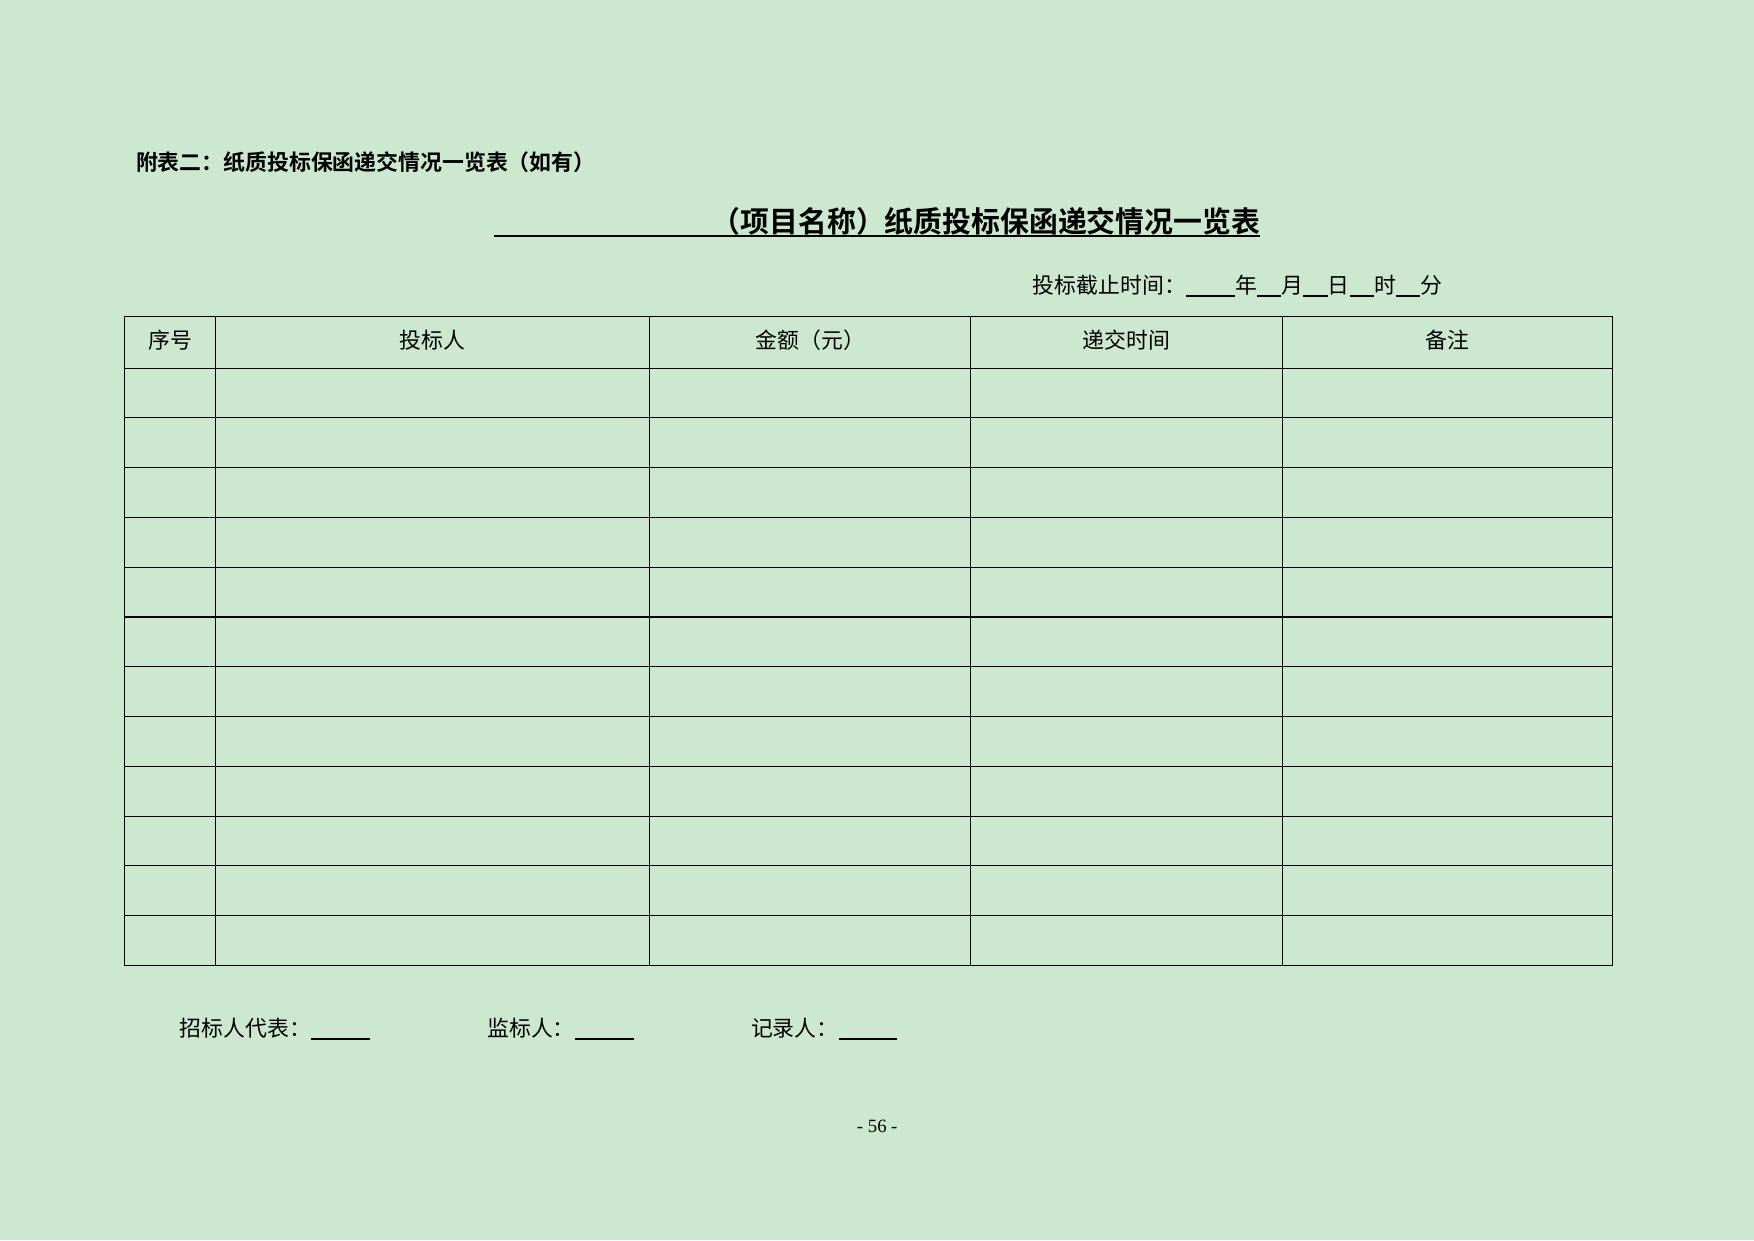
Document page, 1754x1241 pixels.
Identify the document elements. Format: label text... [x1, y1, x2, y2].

text 招标人代表： 监标人： 记录人： [136, 1011, 1618, 1042]
table_cell [650, 568, 970, 616]
table_cell [125, 518, 215, 567]
table_cell [125, 468, 215, 517]
table_cell [650, 518, 970, 567]
table_header 备注 [1283, 317, 1612, 367]
table_cell [125, 667, 215, 716]
table_cell [216, 767, 649, 816]
table_cell [971, 618, 1282, 666]
table_cell [125, 916, 215, 965]
table_cell [650, 866, 970, 915]
table_cell [125, 418, 215, 467]
table_cell [971, 817, 1282, 865]
table_cell [216, 418, 649, 467]
table_cell [971, 568, 1282, 616]
table_cell [1283, 518, 1612, 567]
table_cell [216, 817, 649, 865]
table_cell [650, 717, 970, 766]
table_cell [650, 667, 970, 716]
table_cell [1283, 767, 1612, 816]
text 投标截止时间： 年 月 日 时 分 [136, 268, 1618, 300]
table_cell [216, 369, 649, 417]
table_cell [216, 618, 649, 666]
table_cell [971, 916, 1282, 965]
table_cell [650, 817, 970, 865]
table_header 递交时间 [971, 317, 1282, 367]
table_cell [125, 767, 215, 816]
table_cell [216, 568, 649, 616]
table_cell [1283, 866, 1612, 915]
table_cell [125, 817, 215, 865]
table_header 序号 [125, 317, 215, 367]
table_cell [971, 717, 1282, 766]
table_cell [125, 618, 215, 666]
table_cell [650, 369, 970, 417]
table_cell [971, 518, 1282, 567]
table_cell [216, 518, 649, 567]
table_cell [125, 717, 215, 766]
table_cell [650, 418, 970, 467]
table_cell [1283, 916, 1612, 965]
table_cell [1283, 667, 1612, 716]
text 附表二：纸质投标保函递交情况一览表（如有） [136, 144, 1618, 176]
table_cell [971, 468, 1282, 517]
table_cell [1283, 369, 1612, 417]
table_cell [971, 369, 1282, 417]
table_cell [971, 866, 1282, 915]
table_cell [1283, 618, 1612, 666]
table_cell [1283, 468, 1612, 517]
table_cell [1283, 817, 1612, 865]
table_cell [125, 866, 215, 915]
table_cell [125, 568, 215, 616]
table_cell [650, 916, 970, 965]
table_cell [971, 418, 1282, 467]
table_cell [650, 468, 970, 517]
table_cell [650, 618, 970, 666]
table_cell [1283, 717, 1612, 766]
table_header 投标人 [216, 317, 649, 367]
table_cell [216, 717, 649, 766]
table_header 金额（元） [650, 317, 970, 367]
table_cell [1283, 568, 1612, 616]
table_cell [971, 667, 1282, 716]
table_cell [216, 667, 649, 716]
table_cell [971, 767, 1282, 816]
table_cell [216, 916, 649, 965]
table_cell [125, 369, 215, 417]
table_cell [1283, 418, 1612, 467]
table_cell [650, 767, 970, 816]
table_cell [216, 468, 649, 517]
table_cell [216, 866, 649, 915]
text （项目名称）纸质投标保函递交情况一览表 [136, 198, 1618, 241]
